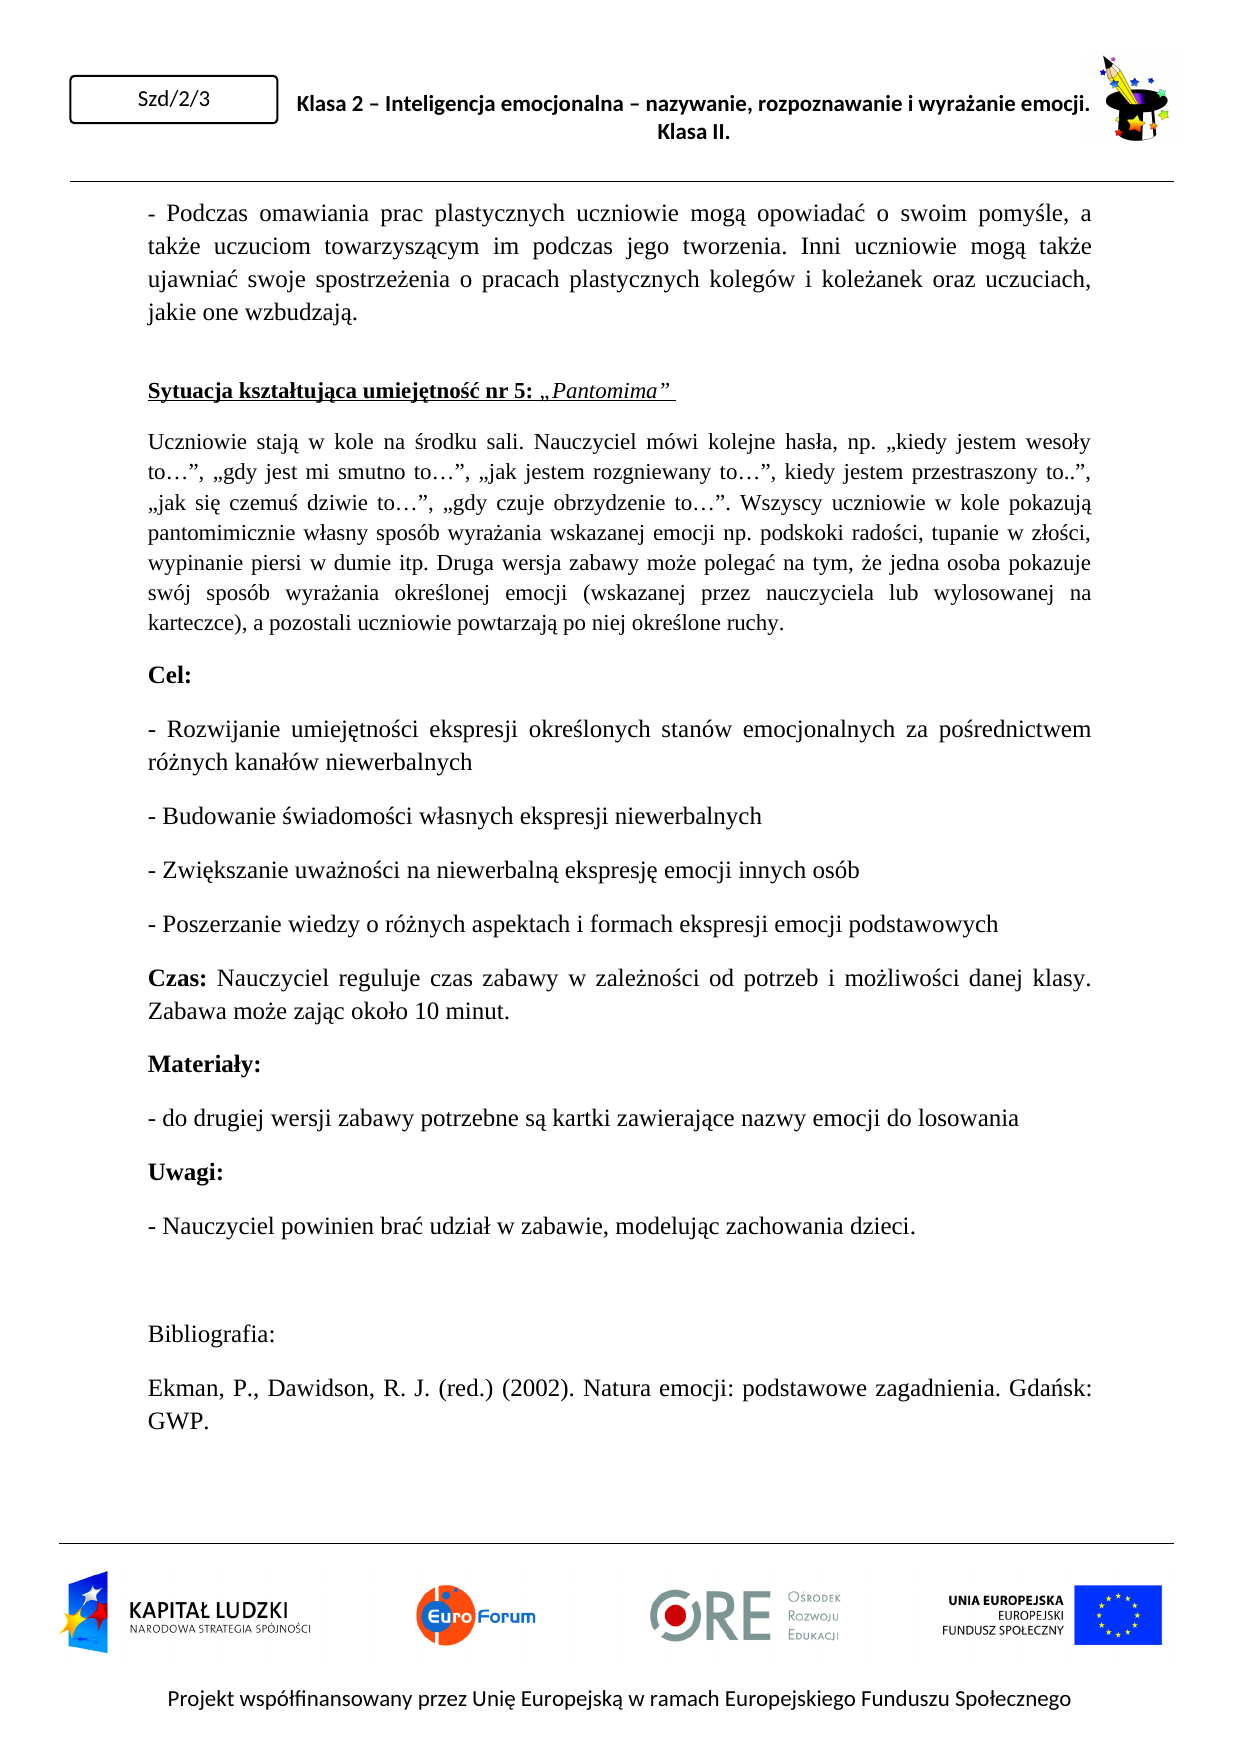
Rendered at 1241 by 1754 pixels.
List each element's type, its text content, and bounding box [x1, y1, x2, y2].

text Materiały: [148, 1049, 1093, 1078]
picture [58, 1567, 1182, 1664]
text Ekman, P., Dawidson, R. J. (red.) (2002). Natura emocji: podstawowe zagadnienia. Gdańsk: GWP. [148, 1373, 1093, 1434]
text - Podczas omawiania prac plastycznych uczniowie mogą opowiadać o swoim pomyśle, a także uczuciom towarzyszącym im podczas jego tworzenia. Inni uczniowie mogą także ujawniać swoje spostrzeżenia o pracach plastycznych kolegów i koleżanek oraz uczuciach, jakie one wzbudzają. [148, 198, 1093, 326]
text Sytuacja kształtująca umiejętność nr 5: „Pantomima” [148, 377, 1093, 403]
text - do drugiej wersji zabawy potrzebne są kartki zawierające nazwy emocji do losowania [148, 1103, 1093, 1132]
text Cel: [148, 660, 1093, 689]
text - Zwiększanie uważności na niewerbalną ekspresję emocji innych osób [148, 855, 1093, 884]
text Uczniowie stają w kole na środku sali. Nauczyciel mówi kolejne hasła, np. „kiedy jestem wesoły to…”, „gdy jest mi smutno to…”, „jak jestem rozgniewany to…”, kiedy jestem przestraszony to..”, „jak się czemuś dziwie to…”, „gdy czuje obrzydzenie to…”. Wszyscy uczniowie w kole pokazują pantomimicznie własny sposób wyrażania wskazanej emocji np. podskoki radości, tupanie w złości, wypinanie piersi w dumie itp. Druga wersja zabawy może polegać na tym, że jedna osoba pokazuje swój sposób wyrażania określonej emocji (wskazanej przez nauczyciela lub wylosowanej na karteczce), a pozostali uczniowie powtarzają po niej określone ruchy. [148, 428, 1093, 636]
text Bibliografia: [148, 1319, 1093, 1348]
text Czas: Nauczyciel reguluje czas zabawy w zależności od potrzeb i możliwości danej klasy. Zabawa może zając około 10 minut. [148, 963, 1093, 1024]
text - Budowanie świadomości własnych ekspresji niewerbalnych [148, 801, 1093, 830]
text - Nauczyciel powinien brać udział w zabawie, modelując zachowania dzieci. [148, 1211, 1093, 1240]
text Uwagi: [148, 1157, 1093, 1186]
text - Rozwijanie umiejętności ekspresji określonych stanów emocjonalnych za pośrednictwem różnych kanałów niewerbalnych [148, 714, 1093, 776]
text - Poszerzanie wiedzy o różnych aspektach i formach ekspresji emocji podstawowych [148, 909, 1093, 938]
picture [1084, 52, 1185, 145]
